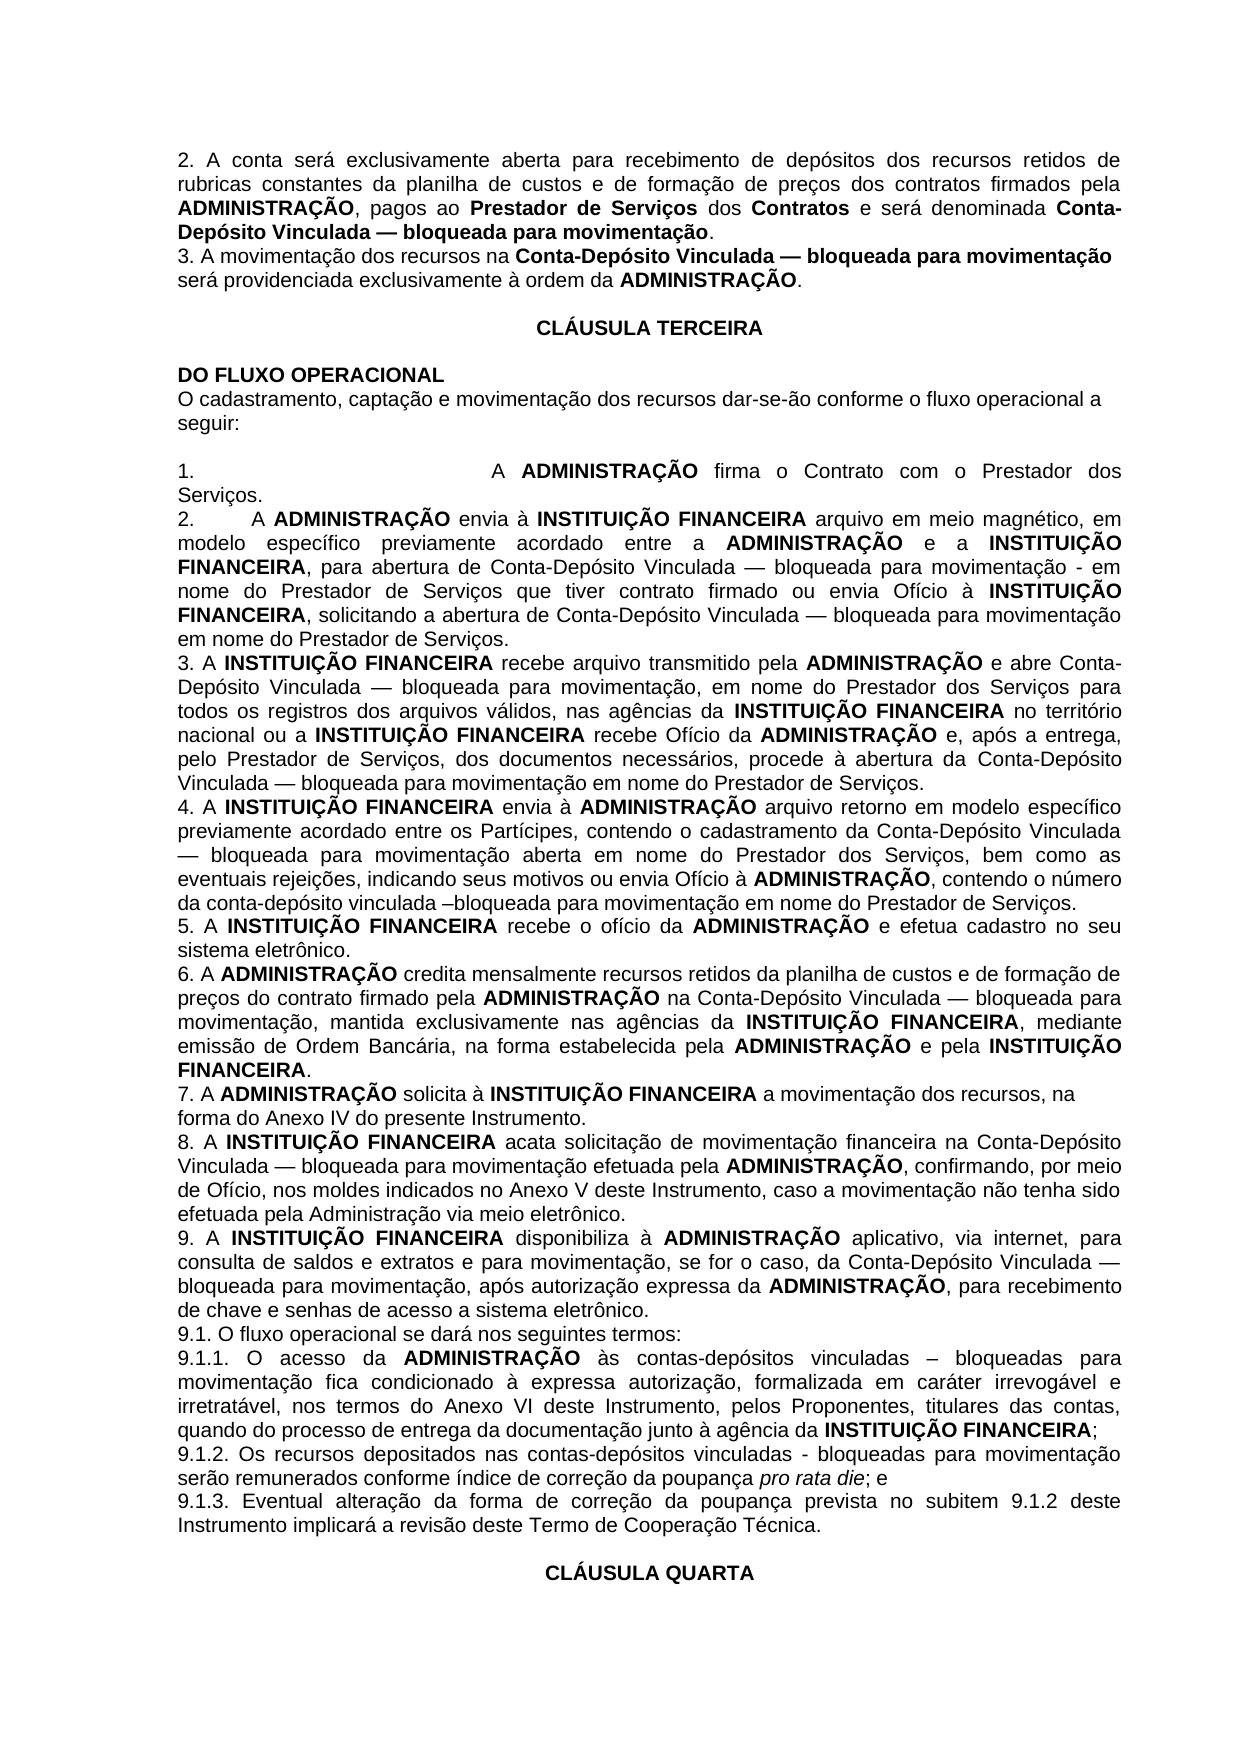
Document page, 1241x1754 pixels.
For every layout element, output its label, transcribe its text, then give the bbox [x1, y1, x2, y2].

text 9.1. O fluxo operacional se dará nos seguintes termos: [177, 1322, 1122, 1346]
text CLÁUSULA TERCEIRA [177, 315, 1122, 339]
list A ADMINISTRAÇÃO envia à INSTITUIÇÃO FINANCEIRA arquivo em meio magnético, em modelo específico previamente acordado entre a ADMINISTRAÇÃO e a INSTITUIÇÃO FINANCEIRA, para abertura de Conta-Depósito Vinculada ― bloqueada para movimentação - em nome do Prestador de Serviços que tiver contrato firmado ou envia Ofício à INSTITUIÇÃO FINANCEIRA, solicitando a abertura de Conta-Depósito Vinculada ― bloqueada para movimentação em nome do Prestador de Serviços. [177, 507, 1122, 651]
text 2. A conta será exclusivamente aberta para recebimento de depósitos dos recursos retidos de rubricas constantes da planilha de custos e de formação de preços dos contratos firmados pela ADMINISTRAÇÃO, pagos ao Prestador de Serviços dos Contratos e será denominada Conta-Depósito Vinculada ― bloqueada para movimentação. [177, 148, 1122, 243]
text 9.1.1. O acesso da ADMINISTRAÇÃO às contas-depósitos vinculadas – bloqueadas para movimentação fica condicionado à expressa autorização, formalizada em caráter irrevogável e irretratável, nos termos do Anexo VI deste Instrumento, pelos Proponentes, titulares das contas, quando do processo de entrega da documentação junto à agência da INSTITUIÇÃO FINANCEIRA; [177, 1346, 1122, 1441]
text 4. A INSTITUIÇÃO FINANCEIRA envia à ADMINISTRAÇÃO arquivo retorno em modelo específico previamente acordado entre os Partícipes, contendo o cadastramento da Conta-Depósito Vinculada ― bloqueada para movimentação aberta em nome do Prestador dos Serviços, bem como as eventuais rejeições, indicando seus motivos ou envia Ofício à ADMINISTRAÇÃO, contendo o número da conta-depósito vinculada –bloqueada para movimentação em nome do Prestador de Serviços. [177, 794, 1122, 914]
text 3. A INSTITUIÇÃO FINANCEIRA recebe arquivo transmitido pela ADMINISTRAÇÃO e abre Conta-Depósito Vinculada ― bloqueada para movimentação, em nome do Prestador dos Serviços para todos os registros dos arquivos válidos, nas agências da INSTITUIÇÃO FINANCEIRA no território nacional ou a INSTITUIÇÃO FINANCEIRA recebe Ofício da ADMINISTRAÇÃO e, após a entrega, pelo Prestador de Serviços, dos documentos necessários, procede à abertura da Conta-Depósito Vinculada ― bloqueada para movimentação em nome do Prestador de Serviços. [177, 651, 1122, 794]
text 3. A movimentação dos recursos na Conta-Depósito Vinculada ― bloqueada para movimentação será providenciada exclusivamente à ordem da ADMINISTRAÇÃO. [177, 243, 1122, 291]
text 6. A ADMINISTRAÇÃO credita mensalmente recursos retidos da planilha de custos e de formação de preços do contrato firmado pela ADMINISTRAÇÃO na Conta-Depósito Vinculada ― bloqueada para movimentação, mantida exclusivamente nas agências da INSTITUIÇÃO FINANCEIRA, mediante emissão de Ordem Bancária, na forma estabelecida pela ADMINISTRAÇÃO e pela INSTITUIÇÃO FINANCEIRA. [177, 962, 1122, 1082]
list A ADMINISTRAÇÃO firma o Contrato com o Prestador dos Serviços. [177, 459, 1122, 507]
text 8. A INSTITUIÇÃO FINANCEIRA acata solicitação de movimentação financeira na Conta-Depósito Vinculada ― bloqueada para movimentação efetuada pela ADMINISTRAÇÃO, confirmando, por meio de Ofício, nos moldes indicados no Anexo V deste Instrumento, caso a movimentação não tenha sido efetuada pela Administração via meio eletrônico. [177, 1130, 1122, 1226]
text CLÁUSULA QUARTA [177, 1561, 1122, 1585]
text O cadastramento, captação e movimentação dos recursos dar-se-ão conforme o fluxo operacional a seguir: [177, 387, 1122, 435]
text 9.1.2. Os recursos depositados nas contas-depósitos vinculadas - bloqueadas para movimentação serão remunerados conforme índice de correção da poupança pro rata die; e [177, 1441, 1122, 1489]
text 7. A ADMINISTRAÇÃO solicita à INSTITUIÇÃO FINANCEIRA a movimentação dos recursos, na forma do Anexo IV do presente Instrumento. [177, 1082, 1122, 1130]
text 9. A INSTITUIÇÃO FINANCEIRA disponibiliza à ADMINISTRAÇÃO aplicativo, via internet, para consulta de saldos e extratos e para movimentação, se for o caso, da Conta-Depósito Vinculada ― bloqueada para movimentação, após autorização expressa da ADMINISTRAÇÃO, para recebimento de chave e senhas de acesso a sistema eletrônico. [177, 1226, 1122, 1322]
text 5. A INSTITUIÇÃO FINANCEIRA recebe o ofício da ADMINISTRAÇÃO e efetua cadastro no seu sistema eletrônico. [177, 914, 1122, 962]
text DO FLUXO OPERACIONAL [177, 363, 1122, 387]
text 9.1.3. Eventual alteração da forma de correção da poupança prevista no subitem 9.1.2 deste Instrumento implicará a revisão deste Termo de Cooperação Técnica. [177, 1489, 1122, 1537]
